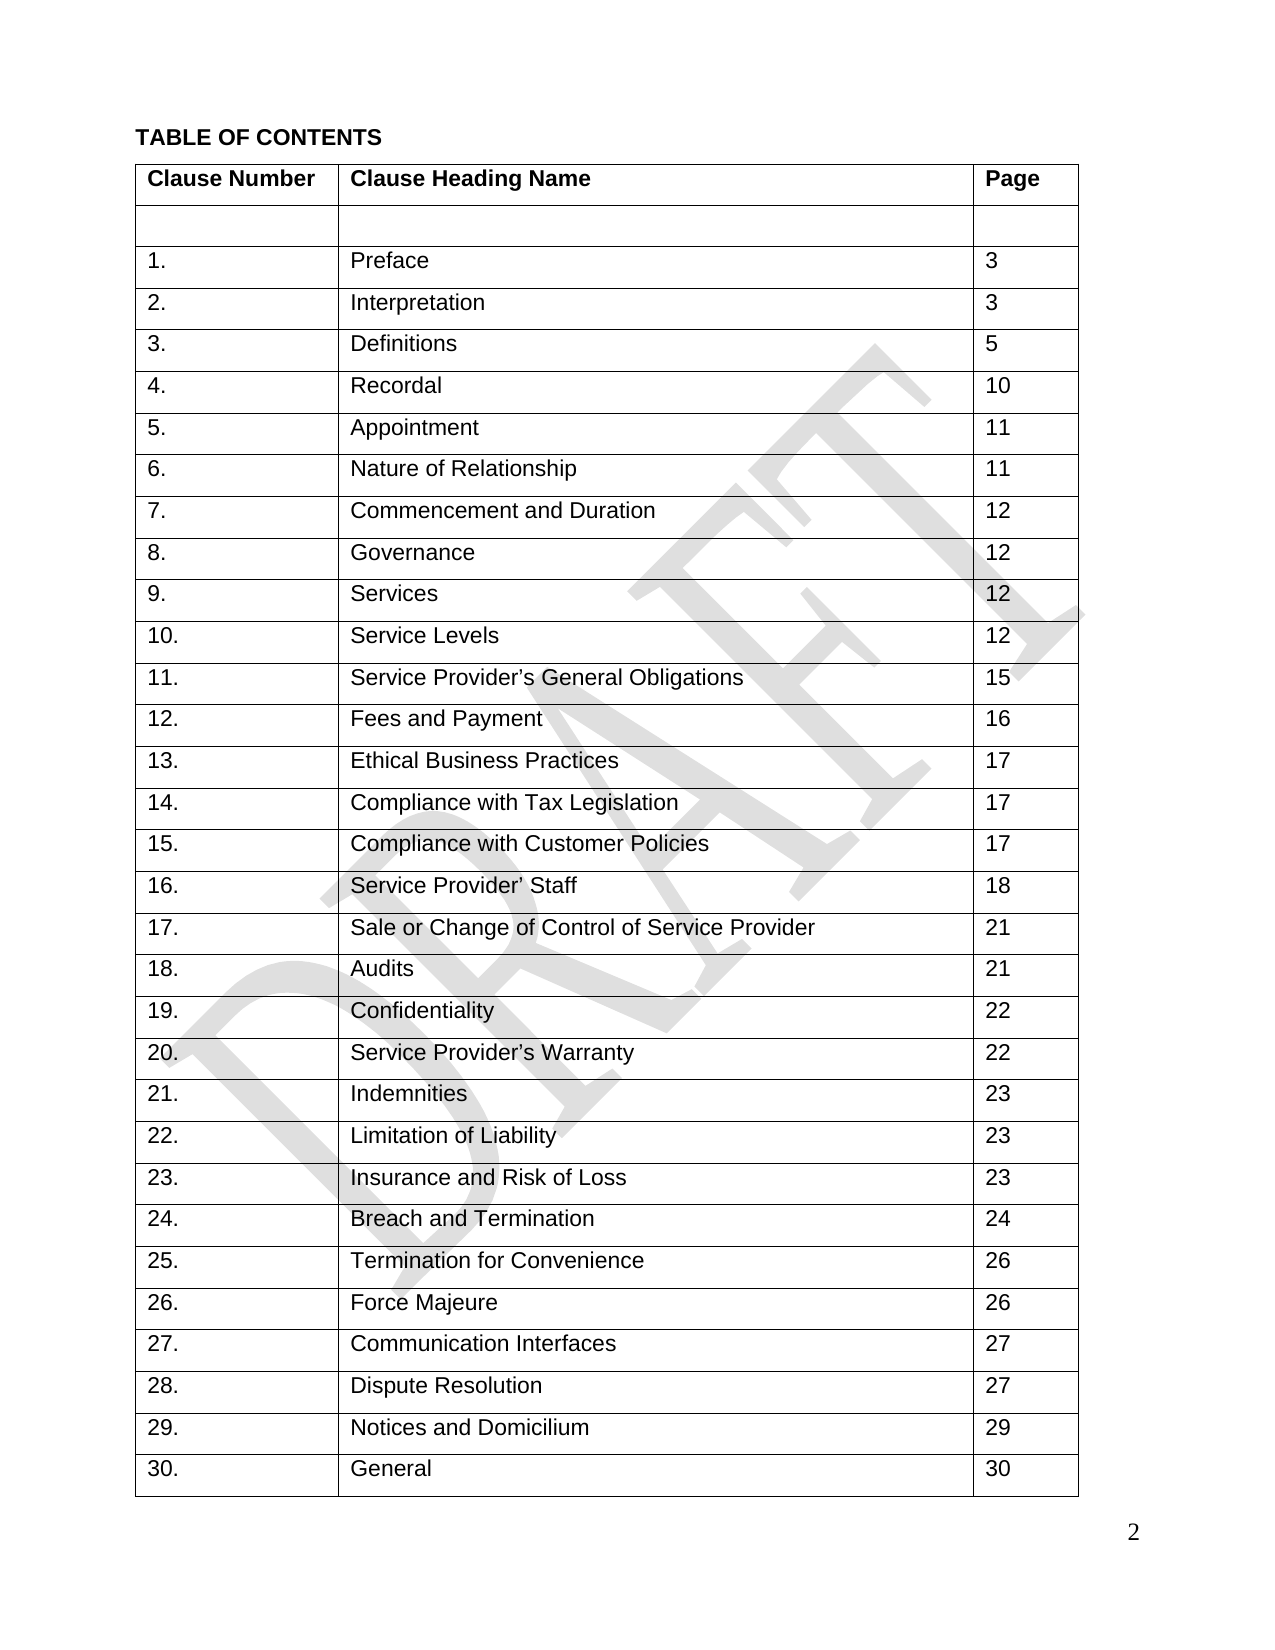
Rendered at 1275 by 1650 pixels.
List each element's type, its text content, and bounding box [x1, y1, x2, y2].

table_cell 22 [974, 997, 1078, 1037]
table_cell Termination for Convenience [339, 1247, 973, 1287]
table_cell 19. [136, 997, 338, 1037]
table_cell 3 [974, 247, 1078, 287]
table_cell 26. [136, 1289, 338, 1329]
table_cell Service Provider’ Staff [339, 872, 973, 912]
table_cell Breach and Termination [339, 1205, 973, 1246]
text TABLE OF CONTENTS [135, 124, 1135, 150]
table_cell Insurance and Risk of Loss [339, 1164, 973, 1204]
table_cell 11. [136, 664, 338, 704]
table_cell 17 [974, 830, 1078, 871]
table_cell 12 [974, 497, 1078, 537]
table_cell Compliance with Customer Policies [339, 830, 973, 871]
table_cell 25. [136, 1247, 338, 1287]
table_cell 20. [136, 1039, 338, 1079]
table_cell 23. [136, 1164, 338, 1204]
table_cell 27 [974, 1372, 1078, 1412]
table_cell 28. [136, 1372, 338, 1412]
table_cell 5. [136, 414, 338, 454]
table_cell 30. [136, 1455, 338, 1496]
table_cell 6. [136, 455, 338, 496]
table_cell 11 [974, 414, 1078, 454]
table_cell 3. [136, 330, 338, 371]
table_cell 21 [974, 955, 1078, 996]
table_cell 17 [974, 789, 1078, 829]
table_cell Commencement and Duration [339, 497, 973, 537]
table_cell 18. [136, 955, 338, 996]
table_cell Ethical Business Practices [339, 747, 973, 787]
table_cell Indemnities [339, 1080, 973, 1121]
table_cell 26 [974, 1247, 1078, 1287]
table_cell 10. [136, 622, 338, 662]
table_cell Service Provider’s Warranty [339, 1039, 973, 1079]
table_cell 22 [974, 1039, 1078, 1079]
table_cell Service Provider’s General Obligations [339, 664, 973, 704]
table_cell 17. [136, 914, 338, 954]
table_cell 27 [974, 1330, 1078, 1371]
table_cell 30 [974, 1455, 1078, 1496]
table_cell 5 [974, 330, 1078, 371]
table_cell 14. [136, 789, 338, 829]
table_cell Audits [339, 955, 973, 996]
table_cell 29 [974, 1414, 1078, 1454]
table_cell 1. [136, 247, 338, 287]
table_cell Preface [339, 247, 973, 287]
table_cell Services [339, 580, 973, 621]
table_cell 9. [136, 580, 338, 621]
table_cell 11 [974, 455, 1078, 496]
table_cell 18 [974, 872, 1078, 912]
table_cell Definitions [339, 330, 973, 371]
table_cell 13. [136, 747, 338, 787]
table_cell Sale or Change of Control of Service Provider [339, 914, 973, 954]
table_cell Dispute Resolution [339, 1372, 973, 1412]
table_cell 22. [136, 1122, 338, 1162]
table_cell 12. [136, 705, 338, 746]
table_cell 21 [974, 914, 1078, 954]
table_cell 10 [974, 372, 1078, 412]
table_cell 12 [974, 539, 1078, 579]
table_cell 2. [136, 289, 338, 329]
table_cell 3 [974, 289, 1078, 329]
table_cell Compliance with Tax Legislation [339, 789, 973, 829]
table_cell 27. [136, 1330, 338, 1371]
table_cell Interpretation [339, 289, 973, 329]
table_cell Confidentiality [339, 997, 973, 1037]
table_cell Appointment [339, 414, 973, 454]
table_cell Force Majeure [339, 1289, 973, 1329]
table_cell 21. [136, 1080, 338, 1121]
table_cell [339, 206, 973, 246]
table_cell 15. [136, 830, 338, 871]
table_cell 8. [136, 539, 338, 579]
table_cell 12 [974, 580, 1078, 621]
table_cell 23 [974, 1122, 1078, 1162]
table_cell Governance [339, 539, 973, 579]
table_cell [136, 206, 338, 246]
table_cell Limitation of Liability [339, 1122, 973, 1162]
table_cell General [339, 1455, 973, 1496]
table_cell Service Levels [339, 622, 973, 662]
table_cell 26 [974, 1289, 1078, 1329]
table_header Clause Number [136, 165, 338, 205]
table_cell 23 [974, 1080, 1078, 1121]
table_cell 15 [974, 664, 1078, 704]
table_cell 16. [136, 872, 338, 912]
table_cell Notices and Domicilium [339, 1414, 973, 1454]
table_cell 23 [974, 1164, 1078, 1204]
table_header Page [974, 165, 1078, 205]
table_cell 12 [974, 622, 1078, 662]
table_cell 24 [974, 1205, 1078, 1246]
table_cell Nature of Relationship [339, 455, 973, 496]
table_cell 7. [136, 497, 338, 537]
table_cell Recordal [339, 372, 973, 412]
table_cell [974, 206, 1078, 246]
table_cell Fees and Payment [339, 705, 973, 746]
table_header Clause Heading Name [339, 165, 973, 205]
table_cell 29. [136, 1414, 338, 1454]
table_cell 4. [136, 372, 338, 412]
table_cell 24. [136, 1205, 338, 1246]
table_cell Communication Interfaces [339, 1330, 973, 1371]
table_cell 17 [974, 747, 1078, 787]
table_cell 16 [974, 705, 1078, 746]
